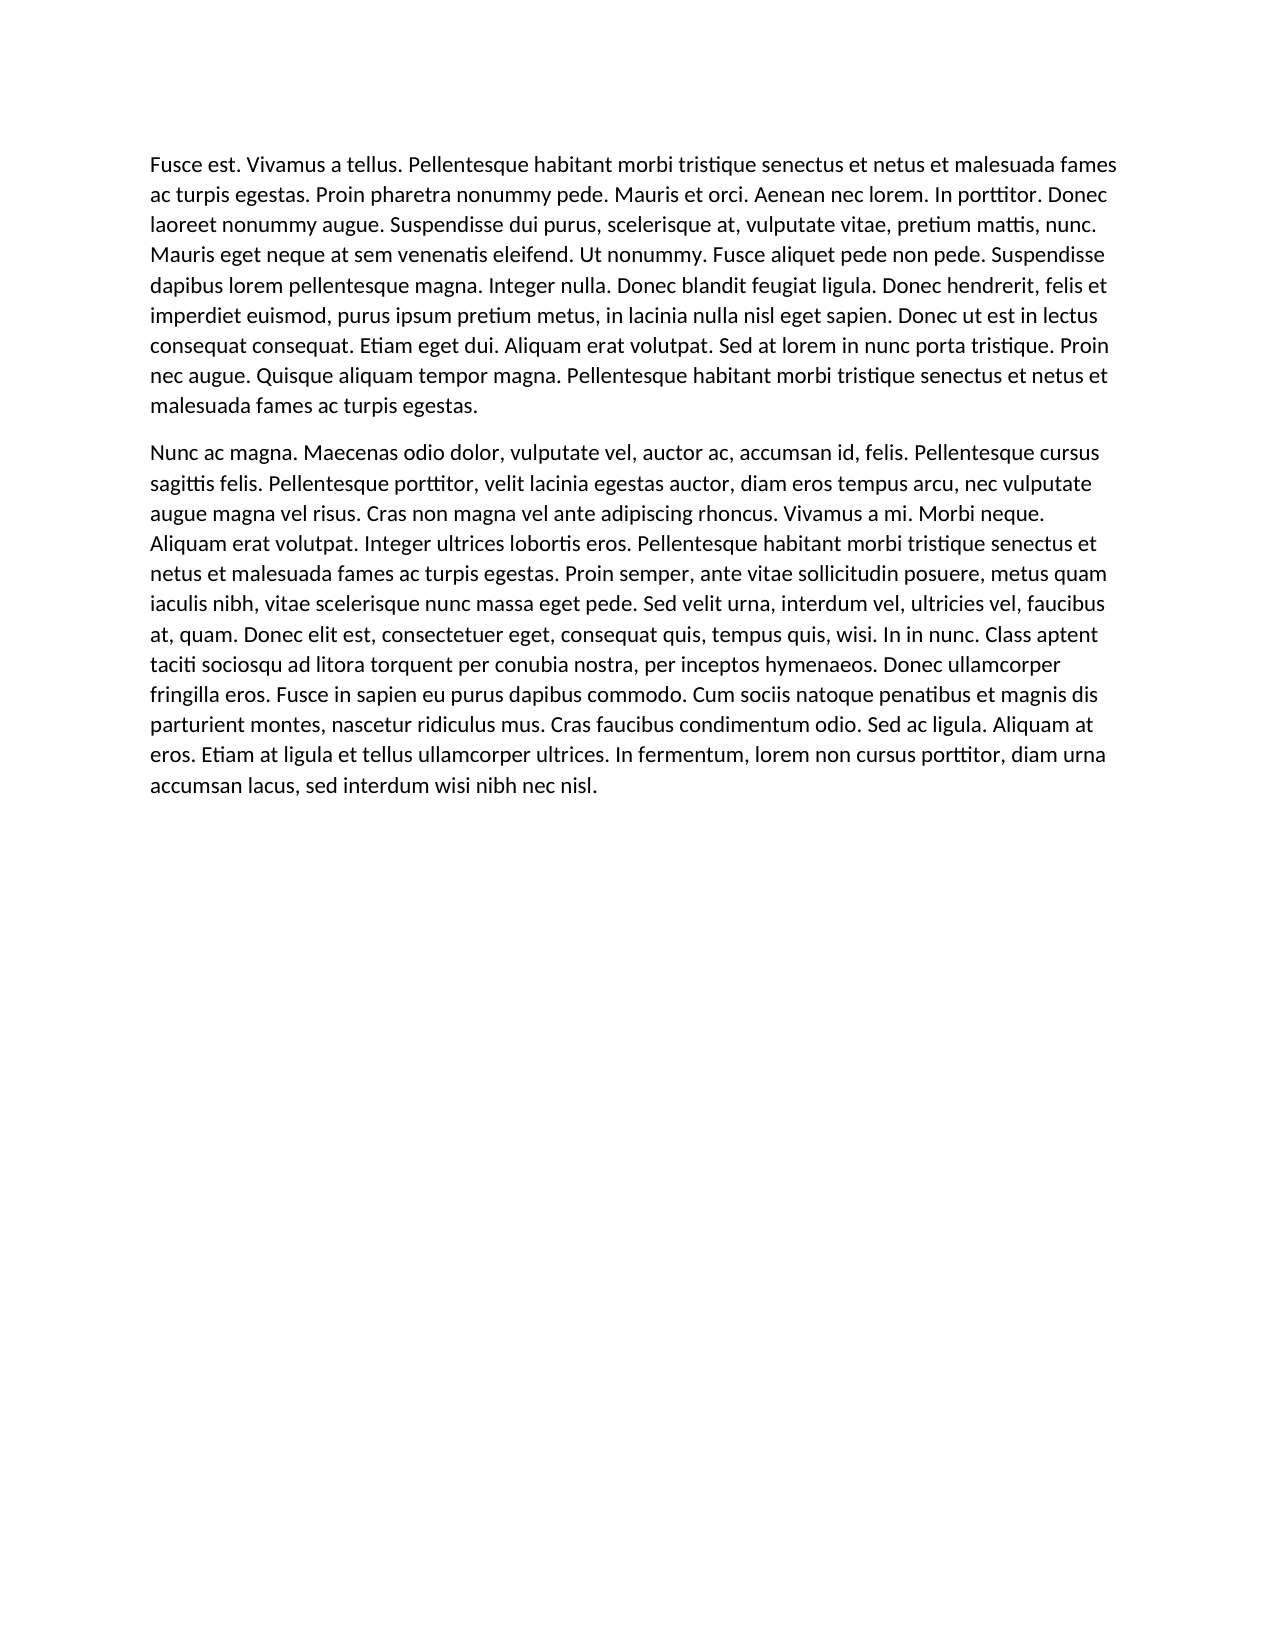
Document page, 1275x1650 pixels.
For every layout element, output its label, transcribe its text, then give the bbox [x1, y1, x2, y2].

text Fusce est. Vivamus a tellus. Pellentesque habitant morbi tristique senectus et netus et malesuada fames ac turpis egestas. Proin pharetra nonummy pede. Mauris et orci. Aenean nec lorem. In porttitor. Donec laoreet nonummy augue. Suspendisse dui purus, scelerisque at, vulputate vitae, pretium mattis, nunc. Mauris eget neque at sem venenatis eleifend. Ut nonummy. Fusce aliquet pede non pede. Suspendisse dapibus lorem pellentesque magna. Integer nulla. Donec blandit feugiat ligula. Donec hendrerit, felis et imperdiet euismod, purus ipsum pretium metus, in lacinia nulla nisl eget sapien. Donec ut est in lectus consequat consequat. Etiam eget dui. Aliquam erat volutpat. Sed at lorem in nunc porta tristique. Proin nec augue. Quisque aliquam tempor magna. Pellentesque habitant morbi tristique senectus et netus et malesuada fames ac turpis egestas. [150, 150, 1125, 420]
text Nunc ac magna. Maecenas odio dolor, vulputate vel, auctor ac, accumsan id, felis. Pellentesque cursus sagittis felis. Pellentesque porttitor, velit lacinia egestas auctor, diam eros tempus arcu, nec vulputate augue magna vel risus. Cras non magna vel ante adipiscing rhoncus. Vivamus a mi. Morbi neque. Aliquam erat volutpat. Integer ultrices lobortis eros. Pellentesque habitant morbi tristique senectus et netus et malesuada fames ac turpis egestas. Proin semper, ante vitae sollicitudin posuere, metus quam iaculis nibh, vitae scelerisque nunc massa eget pede. Sed velit urna, interdum vel, ultricies vel, faucibus at, quam. Donec elit est, consectetuer eget, consequat quis, tempus quis, wisi. In in nunc. Class aptent taciti sociosqu ad litora torquent per conubia nostra, per inceptos hymenaeos. Donec ullamcorper fringilla eros. Fusce in sapien eu purus dapibus commodo. Cum sociis natoque penatibus et magnis dis parturient montes, nascetur ridiculus mus. Cras faucibus condimentum odio. Sed ac ligula. Aliquam at eros. Etiam at ligula et tellus ullamcorper ultrices. In fermentum, lorem non cursus porttitor, diam urna accumsan lacus, sed interdum wisi nibh nec nisl. [150, 438, 1125, 799]
